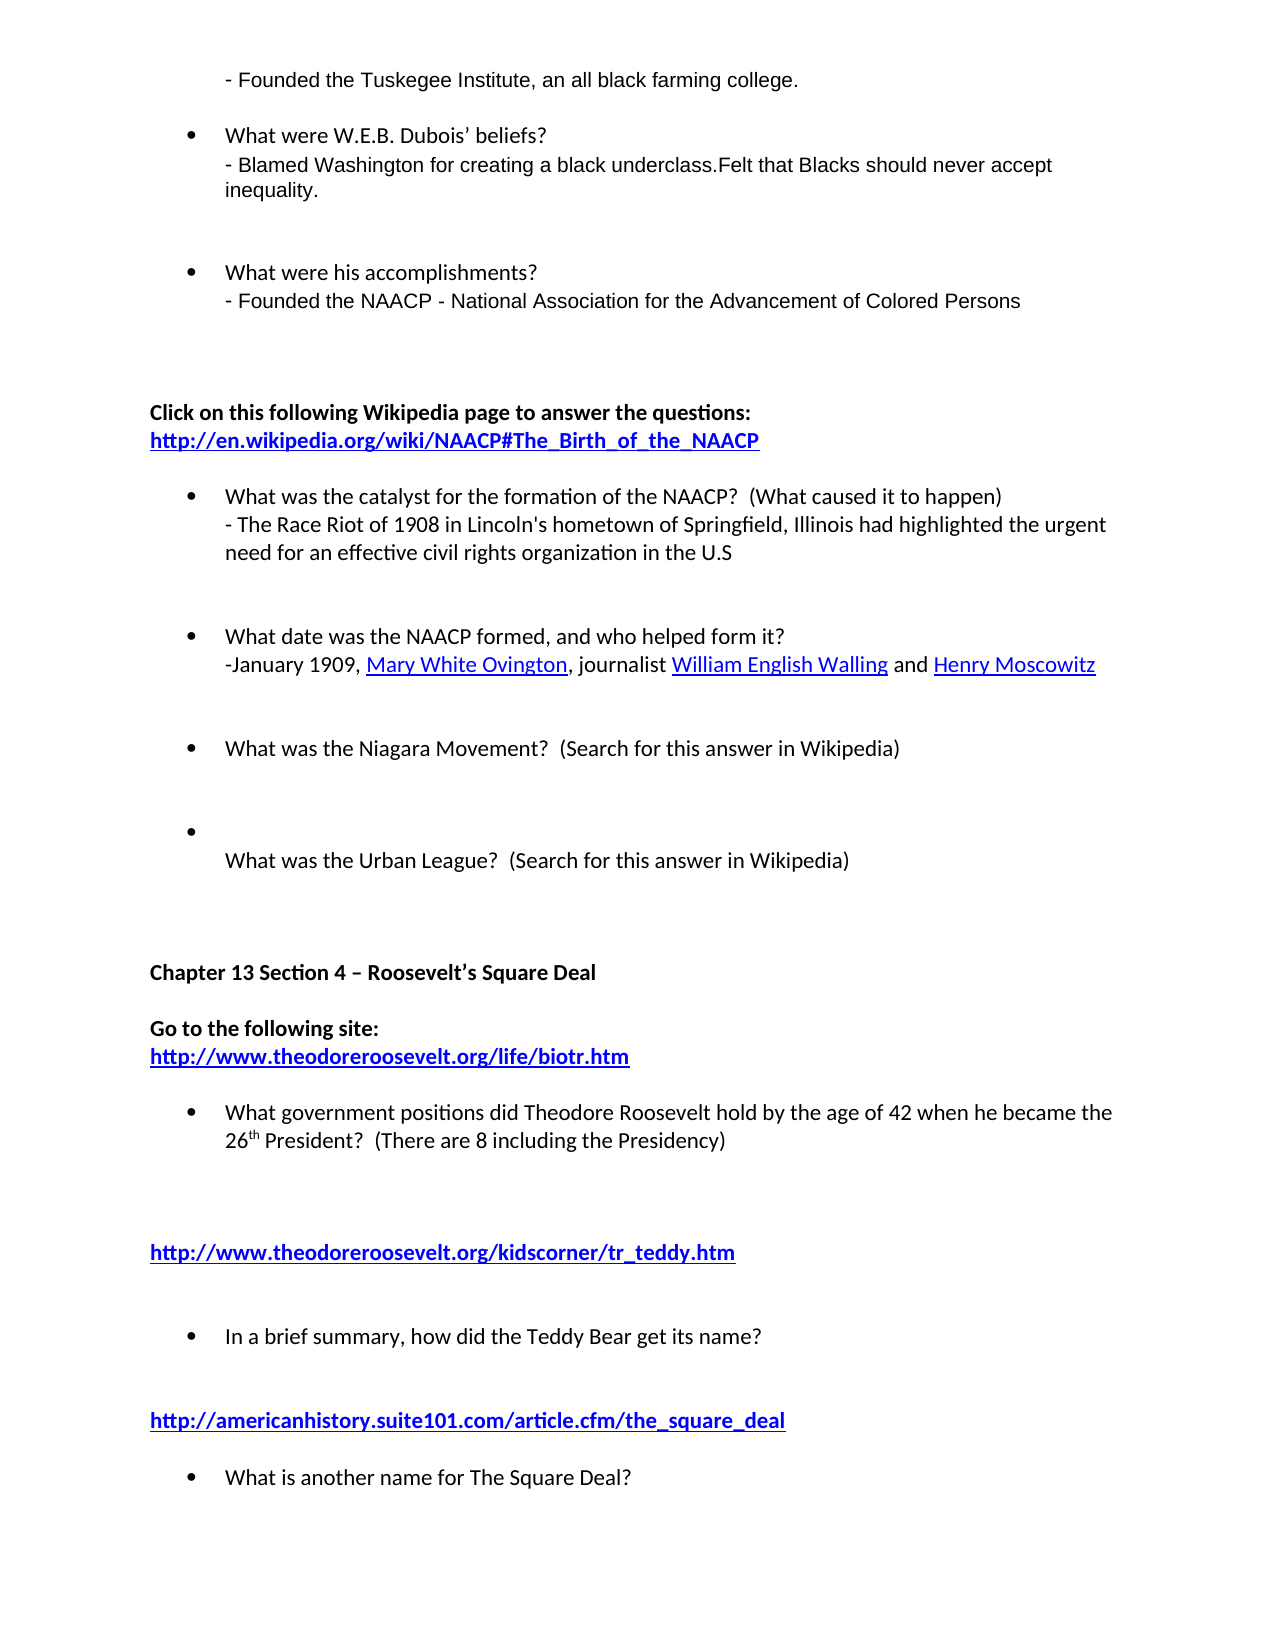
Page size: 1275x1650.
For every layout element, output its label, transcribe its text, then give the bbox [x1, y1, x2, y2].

list What was the Niagara Movement? (Search for this answer in Wikipedia) [187, 734, 1125, 762]
text http://en.wikipedia.org/wiki/NAACP#The_Birth_of_the_NAACP [150, 426, 1125, 454]
text - Founded the NAACP - National Association for the Advancement of Colored Persons [225, 286, 1125, 314]
text Chapter 13 Section 4 – Roosevelt’s Square Deal [150, 958, 1125, 986]
text - Blamed Washington for creating a black underclass.Felt that Blacks should never accept inequality. [225, 150, 1125, 202]
list What date was the NAACP formed, and who helped form it? [187, 622, 1125, 650]
list What was the Urban League? (Search for this answer in Wikipedia) [187, 818, 1125, 874]
text - The Race Riot of 1908 in Lincoln's hometown of Springfield, Illinois had highlighted the urgent need for an effective civil rights organization in the U.S [225, 510, 1125, 566]
text - Founded the Tuskegee Institute, an all black farming college. [225, 66, 1125, 94]
text Go to the following site: [150, 1014, 1125, 1042]
text Click on this following Wikipedia page to answer the questions: [150, 398, 1125, 426]
text -January 1909, Mary White Ovington, journalist William English Walling and Henry Moscowitz [225, 650, 1125, 678]
list In a brief summary, how did the Teddy Bear get its name? [187, 1322, 1125, 1351]
list What government positions did Theodore Roosevelt hold by the age of 42 when he became the 26th President? (There are 8 including the Presidency) [187, 1098, 1125, 1154]
text http://americanhistory.suite101.com/article.cfm/the_square_deal [150, 1407, 1125, 1434]
text http://www.theodoreroosevelt.org/life/biotr.htm [150, 1042, 1125, 1070]
list What was the catalyst for the formation of the NAACP? (What caused it to happen) [187, 482, 1125, 510]
list What were his accomplishments? [187, 258, 1125, 286]
list What is another name for The Square Deal? [187, 1463, 1125, 1491]
text http://www.theodoreroosevelt.org/kidscorner/tr_teddy.htm [150, 1238, 1125, 1266]
list What were W.E.B. Dubois’ beliefs? [187, 122, 1125, 150]
